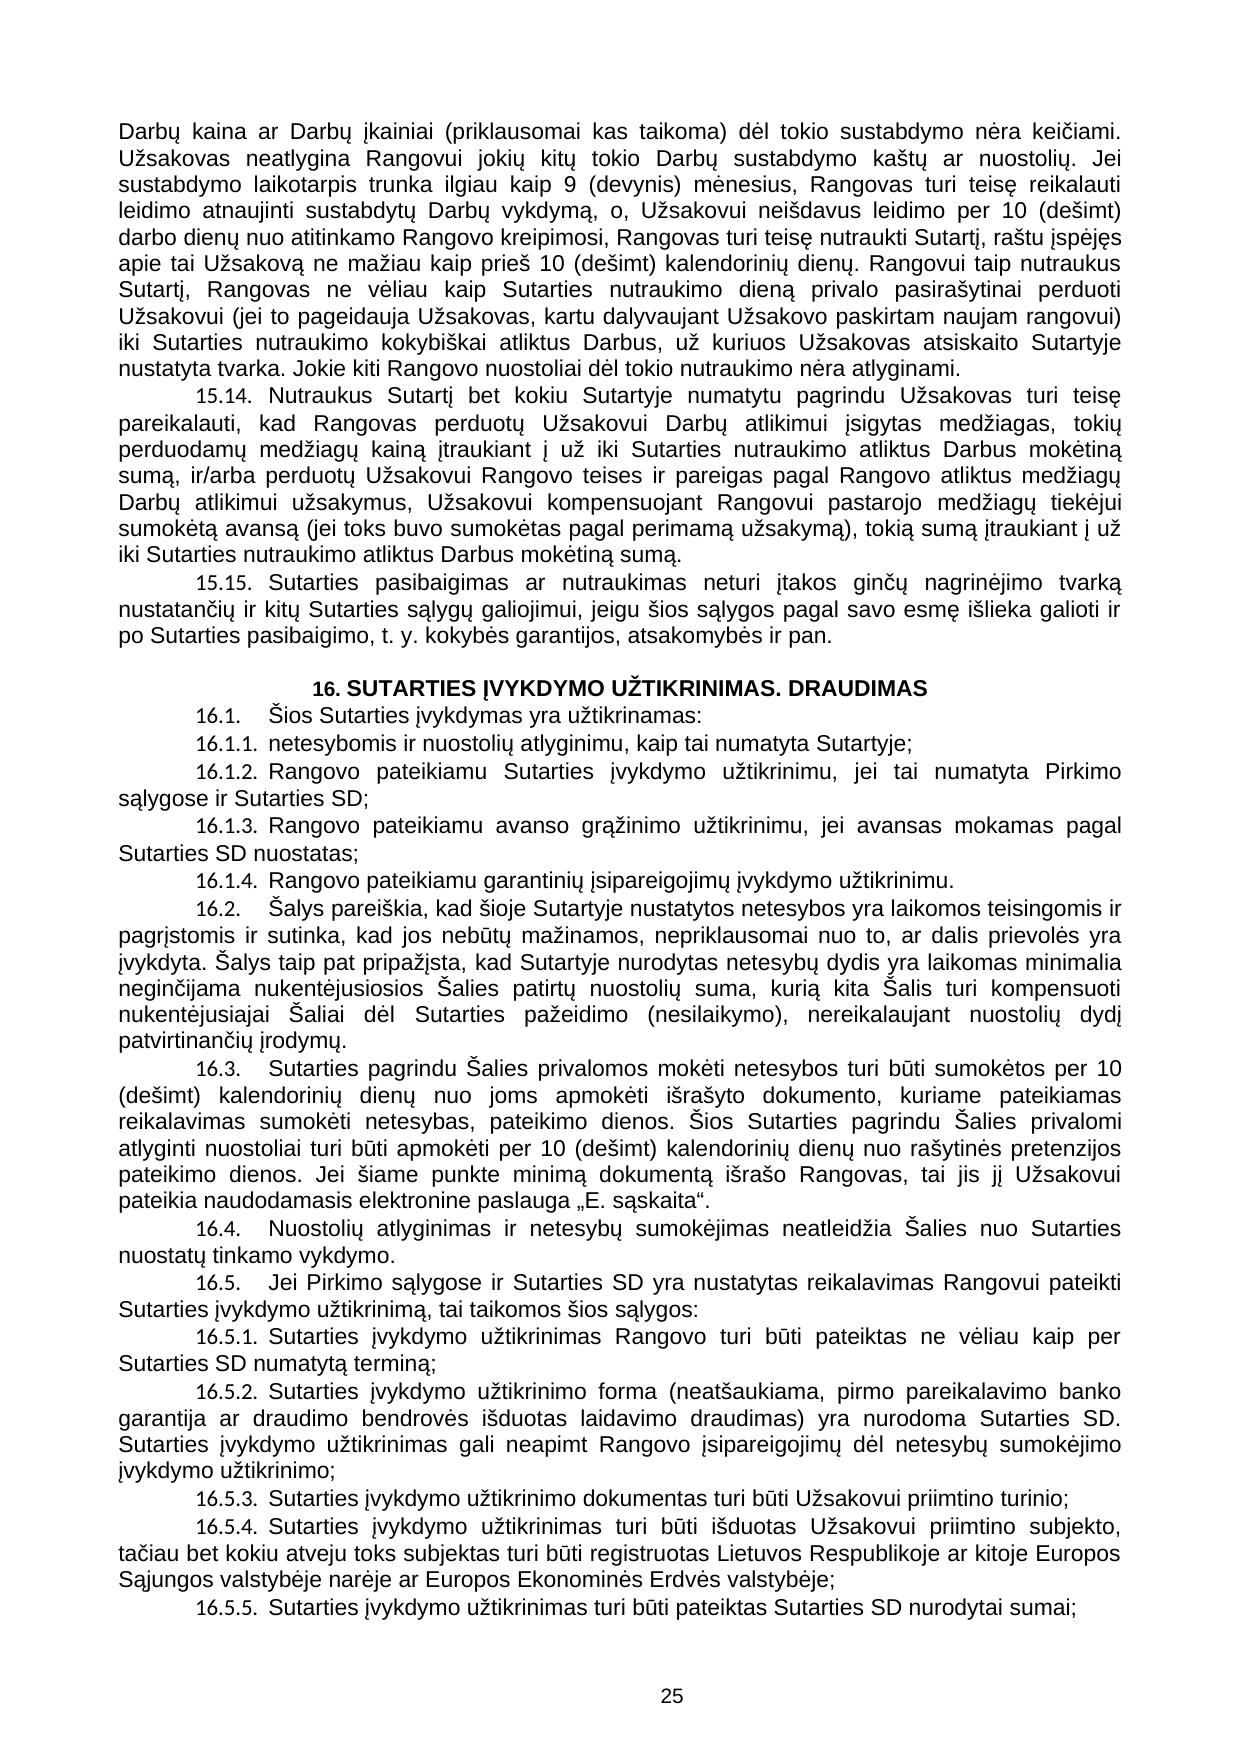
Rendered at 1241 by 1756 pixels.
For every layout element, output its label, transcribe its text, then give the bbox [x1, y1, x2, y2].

list Rangovo pateikiamu avanso grąžinimo užtikrinimu, jei avansas mokamas pagal Sutarties SD nuostatas; [118, 812, 1122, 866]
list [118, 118, 1122, 382]
list Rangovo pateikiamu garantinių įsipareigojimų įvykdymo užtikrinimu. [118, 866, 1122, 894]
subtitle SUTARTIES ĮVYKDYMO UŽTIKRINIMAS. DRAUDIMAS [118, 675, 1122, 701]
list Rangovo pateikiamu Sutarties įvykdymo užtikrinimu, jei tai numatyta Pirkimo sąlygose ir Sutarties SD; [118, 757, 1122, 812]
list Sutarties įvykdymo užtikrinimo forma (neatšaukiama, pirmo pareikalavimo banko garantija ar draudimo bendrovės išduotas laidavimo draudimas) yra nurodoma Sutarties SD. Sutarties įvykdymo užtikrinimas gali neapimt Rangovo įsipareigojimų dėl netesybų sumokėjimo įvykdymo užtikrinimo; [118, 1377, 1122, 1484]
list Sutarties pasibaigimas ar nutraukimas neturi įtakos ginčų nagrinėjimo tvarką nustatančių ir kitų Sutarties sąlygų galiojimui, jeigu šios sąlygos pagal savo esmę išlieka galioti ir po Sutarties pasibaigimo, t. y. kokybės garantijos, atsakomybės ir pan. [118, 568, 1122, 648]
list Nuostolių atlyginimas ir netesybų sumokėjimas neatleidžia Šalies nuo Sutarties nuostatų tinkamo vykdymo. [118, 1214, 1122, 1268]
list Sutarties pagrindu Šalies privalomos mokėti netesybos turi būti sumokėtos per 10 (dešimt) kalendorinių dienų nuo joms apmokėti išrašyto dokumento, kuriame pateikiamas reikalavimas sumokėti netesybas, pateikimo dienos. Šios Sutarties pagrindu Šalies privalomi atlyginti nuostoliai turi būti apmokėti per 10 (dešimt) kalendorinių dienų nuo rašytinės pretenzijos pateikimo dienos. Jei šiame punkte minimą dokumentą išrašo Rangovas, tai jis jį Užsakovui pateikia naudodamasis elektronine paslauga „E. sąskaita“. [118, 1054, 1122, 1214]
list Sutarties įvykdymo užtikrinimo dokumentas turi būti Užsakovui priimtino turinio; [118, 1484, 1122, 1512]
list Šios Sutarties įvykdymas yra užtikrinamas: [118, 701, 1122, 729]
list Nutraukus Sutartį bet kokiu Sutartyje numatytu pagrindu Užsakovas turi teisę pareikalauti, kad Rangovas perduotų Užsakovui Darbų atlikimui įsigytas medžiagas, tokių perduodamų medžiagų kainą įtraukiant į už iki Sutarties nutraukimo atliktus Darbus mokėtiną sumą, ir/arba perduotų Užsakovui Rangovo teises ir pareigas pagal Rangovo atliktus medžiagų Darbų atlikimui užsakymus, Užsakovui kompensuojant Rangovui pastarojo medžiagų tiekėjui sumokėtą avansą (jei toks buvo sumokėtas pagal perimamą užsakymą), tokią sumą įtraukiant į už iki Sutarties nutraukimo atliktus Darbus mokėtiną sumą. [118, 382, 1122, 568]
list Sutarties įvykdymo užtikrinimas turi būti pateiktas Sutarties SD nurodytai sumai; [118, 1593, 1122, 1621]
list Šalys pareiškia, kad šioje Sutartyje nustatytos netesybos yra laikomos teisingomis ir pagrįstomis ir sutinka, kad jos nebūtų mažinamos, nepriklausomai nuo to, ar dalis prievolės yra įvykdyta. Šalys taip pat pripažįsta, kad Sutartyje nurodytas netesybų dydis yra laikomas minimalia neginčijama nukentėjusiosios Šalies patirtų nuostolių suma, kurią kita Šalis turi kompensuoti nukentėjusiajai Šaliai dėl Sutarties pažeidimo (nesilaikymo), nereikalaujant nuostolių dydį patvirtinančių įrodymų. [118, 894, 1122, 1054]
list Jei Pirkimo sąlygose ir Sutarties SD yra nustatytas reikalavimas Rangovui pateikti Sutarties įvykdymo užtikrinimą, tai taikomos šios sąlygos: [118, 1268, 1122, 1322]
list netesybomis ir nuostolių atlyginimu, kaip tai numatyta Sutartyje; [118, 729, 1122, 757]
list Sutarties įvykdymo užtikrinimas turi būti išduotas Užsakovui priimtino subjekto, tačiau bet kokiu atveju toks subjektas turi būti registruotas Lietuvos Respublikoje ar kitoje Europos Sąjungos valstybėje narėje ar Europos Ekonominės Erdvės valstybėje; [118, 1512, 1122, 1593]
list Sutarties įvykdymo užtikrinimas Rangovo turi būti pateiktas ne vėliau kaip per Sutarties SD numatytą terminą; [118, 1322, 1122, 1377]
